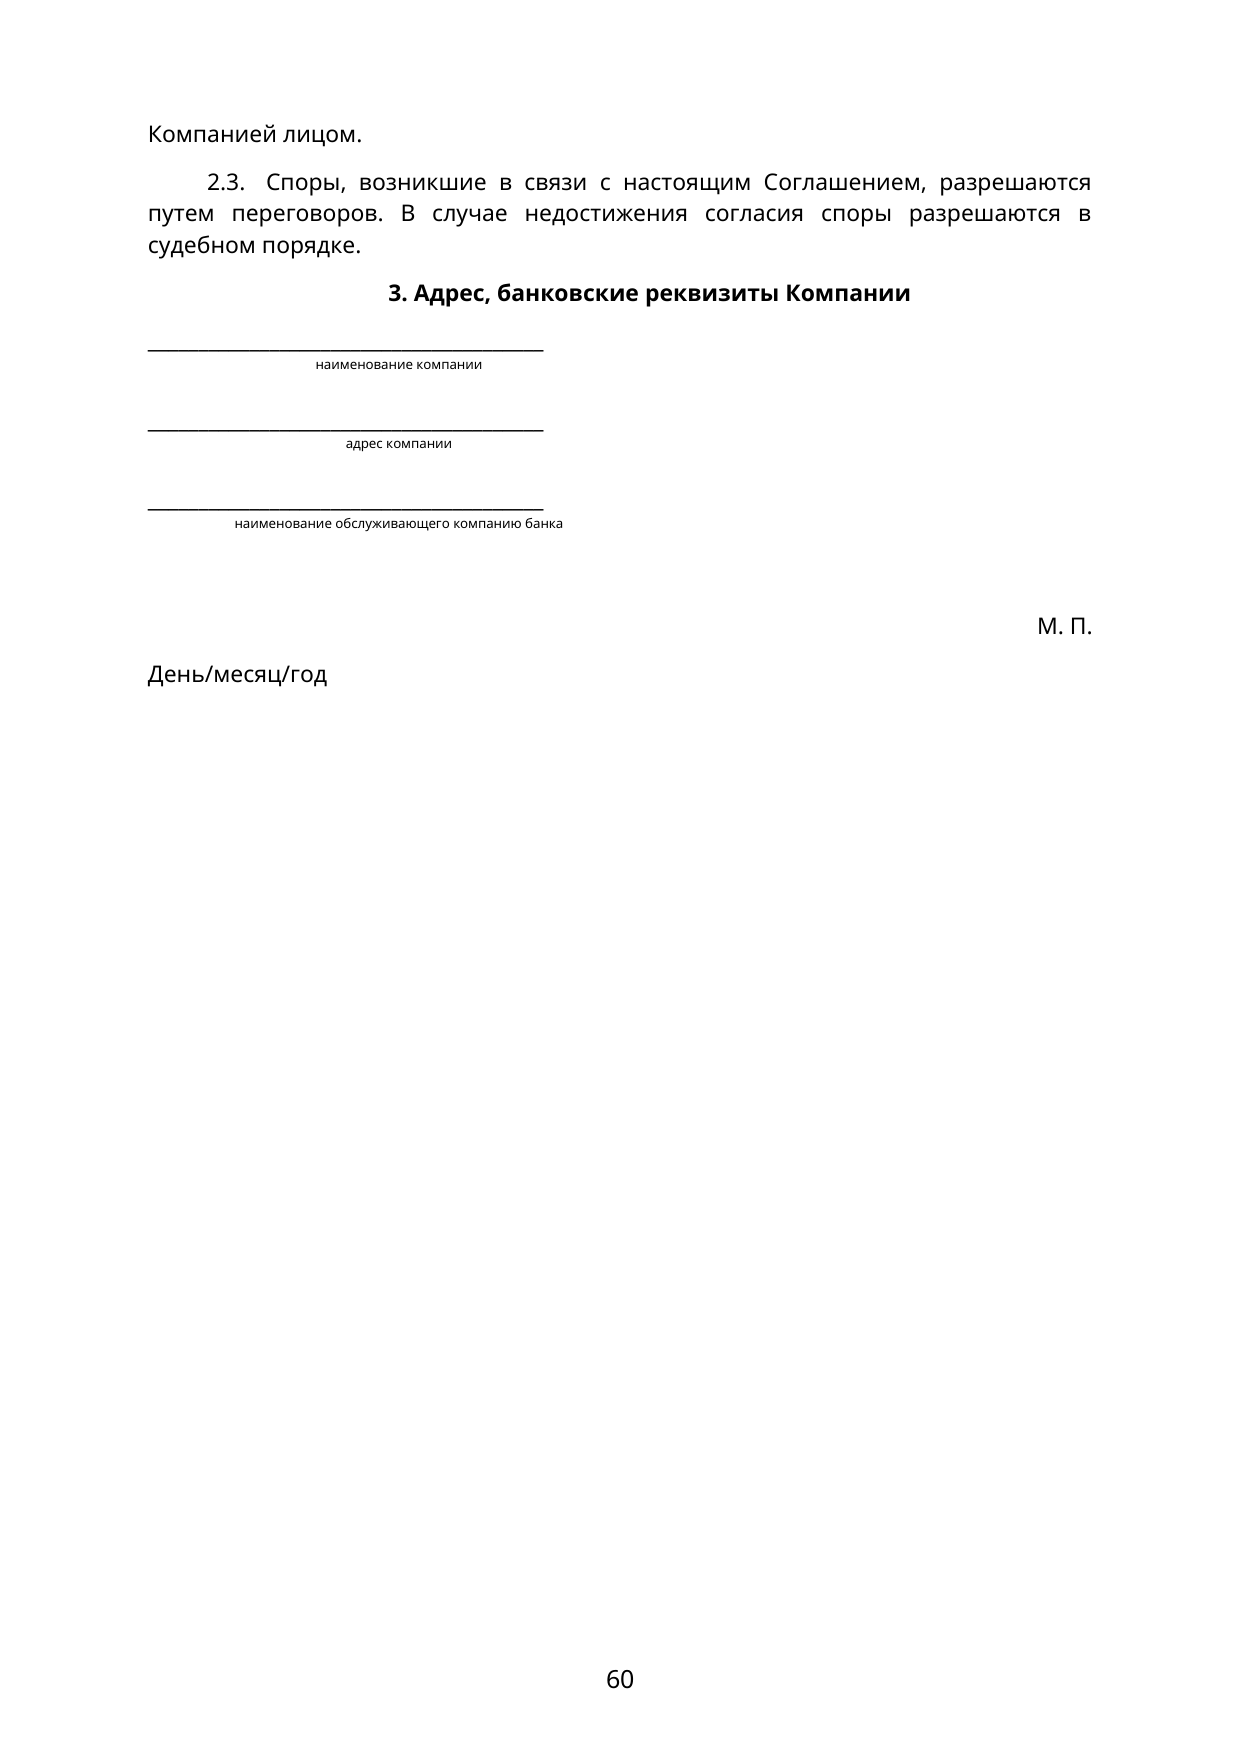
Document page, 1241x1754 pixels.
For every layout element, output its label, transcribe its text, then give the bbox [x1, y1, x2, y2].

text М. П. [148, 610, 1092, 641]
text _______________________________________ [148, 403, 1092, 435]
text наименование компании [148, 356, 650, 387]
text 2.3. Споры, возникшие в связи с настоящим Соглашением, разрешаются путем переговоров. В случае недостижения согласия споры разрешаются в судебном порядке. [148, 166, 1092, 260]
text адрес компании [148, 435, 650, 466]
text наименование обслуживающего компанию банка [148, 514, 650, 545]
text _______________________________________ [148, 324, 1092, 356]
text 3. Адрес, банковские реквизиты Компании [148, 276, 1092, 308]
text _______________________________________ [148, 483, 1092, 514]
text День/месяц/год [148, 658, 1092, 689]
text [148, 118, 1092, 149]
